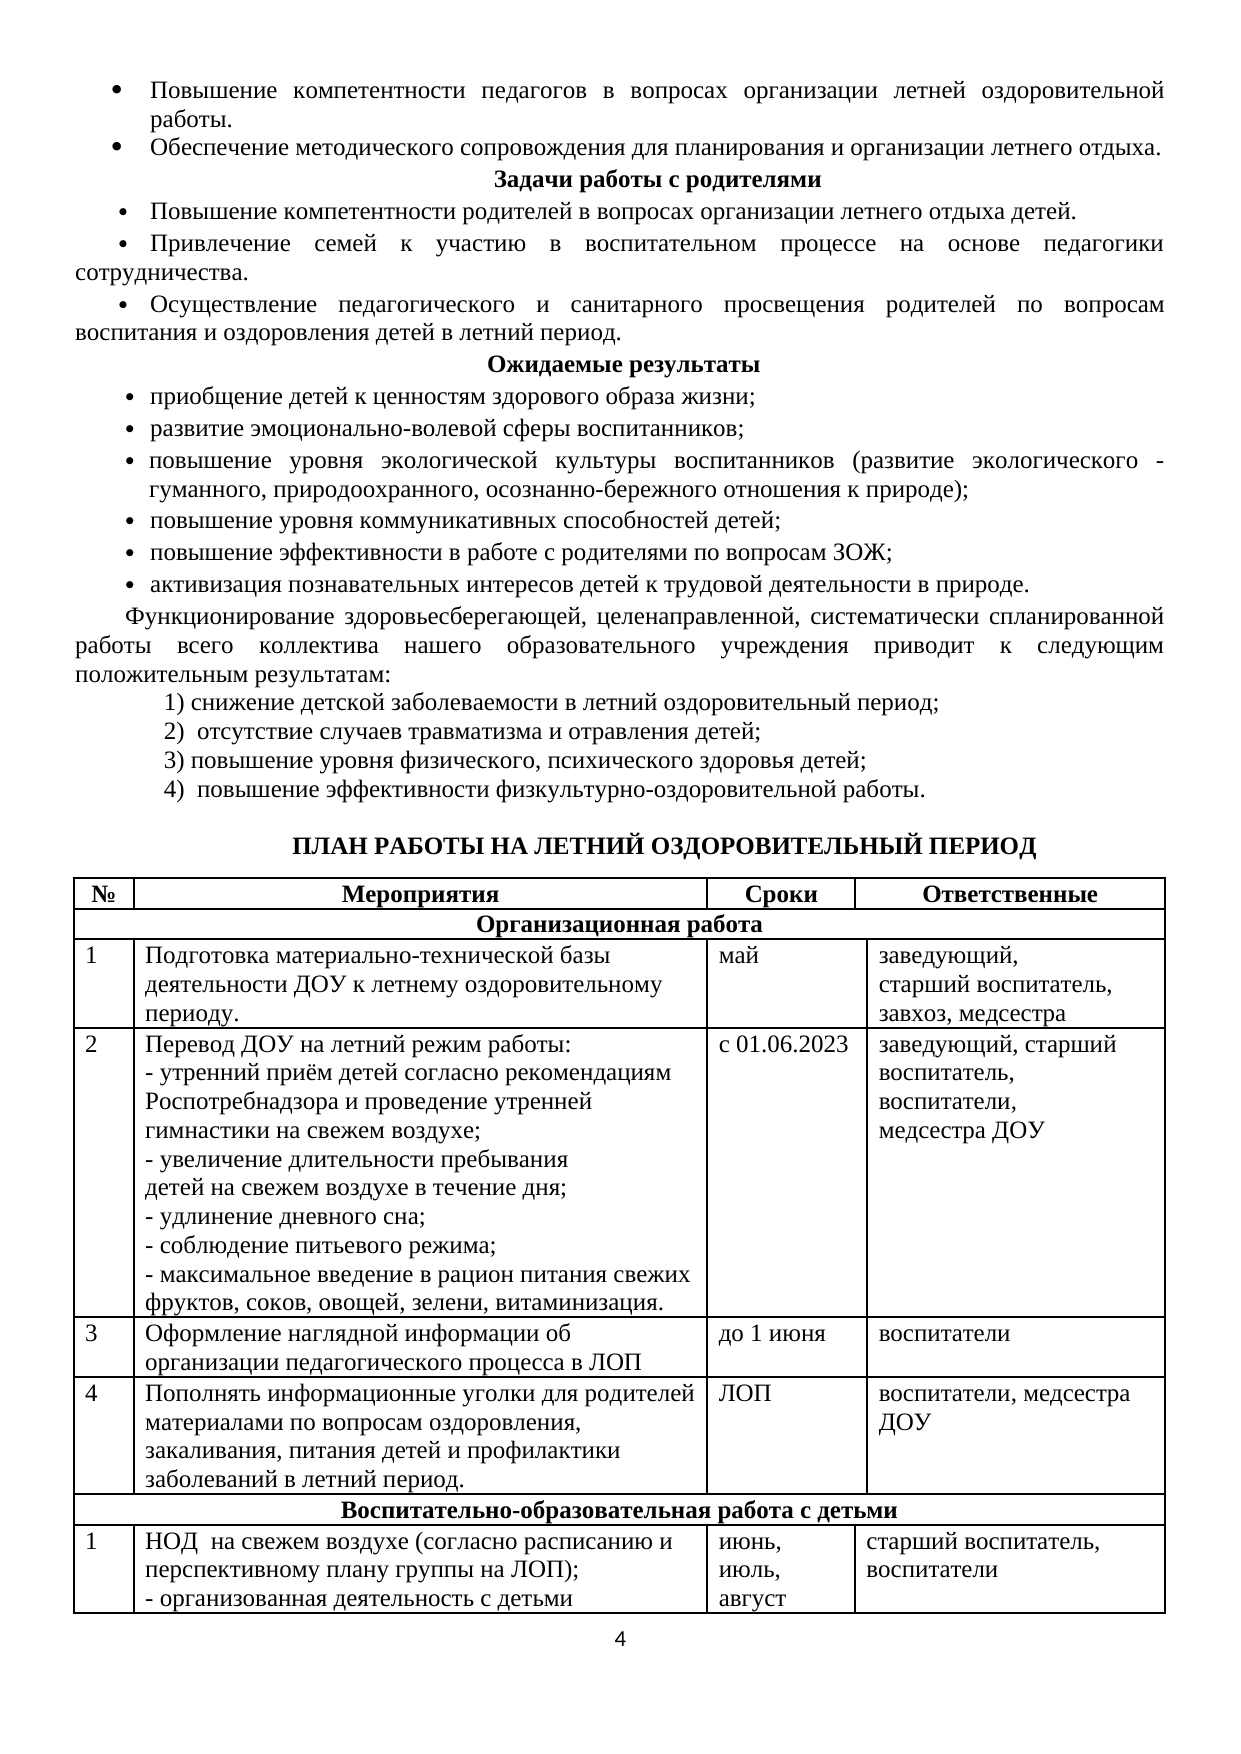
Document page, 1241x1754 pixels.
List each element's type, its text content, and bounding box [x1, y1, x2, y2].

table_cell 1 [75, 1526, 133, 1612]
table_cell Воспитательно-образовательная работа с детьми [75, 1495, 1164, 1524]
table_cell 1 [75, 940, 133, 1027]
table_cell воспитатели [868, 1318, 1164, 1376]
text ПЛАН РАБОТЫ НА ЛЕТНИЙ ОЗДОРОВИТЕЛЬНЫЙ ПЕРИОД [163, 831, 1165, 860]
list развитие эмоционально-волевой сферы воспитанников; [126, 413, 1165, 442]
text 2) отсутствие случаев травматизма и отравления детей; [163, 716, 1165, 745]
list активизация познавательных интересов детей к трудовой деятельности в природе. [126, 569, 1165, 598]
list Повышение компетентности педагогов в вопросах организации летней оздоровительной работы. [112, 75, 1165, 132]
table_header Сроки [708, 879, 854, 907]
list повышение эффективности в работе с родителями по вопросам ЗОЖ; [126, 537, 1165, 566]
list Повышение компетентности родителей в вопросах организации летнего отдыха детей. [75, 196, 1165, 225]
table_cell с 01.06.2023 [708, 1029, 866, 1316]
table_cell Пополнять информационные уголки для родителей материалами по вопросам оздоровления, закаливания, питания детей и профилактики заболеваний в летний период. [135, 1378, 706, 1493]
table_cell 4 [75, 1378, 133, 1493]
table_cell Оформление наглядной информации об организации педагогического процесса в ЛОП [135, 1318, 706, 1376]
table_cell Перевод ДОУ на летний режим работы: - утренний приём детей согласно рекомендациям Роспотребнадзора и проведение утренней гимнастики на свежем воздухе; - увеличение длительности пребывания детей на свежем воздухе в течение дня; - удлинение дневного сна; - соблюдение питьевого режима; - максимальное введение в рацион питания свежих фруктов, соков, овощей, зелени, витаминизация. [135, 1029, 706, 1316]
text Задачи работы с родителями [150, 164, 1165, 193]
table_cell май [708, 940, 866, 1027]
table_header Ответственные [856, 879, 1164, 907]
text 3) повышение уровня физического, психического здоровья детей; [163, 745, 1165, 774]
list повышение уровня коммуникативных способностей детей; [126, 506, 1165, 534]
table_cell до 1 июня [708, 1318, 866, 1376]
table_header № [75, 879, 133, 907]
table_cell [135, 1526, 706, 1612]
list Осуществление педагогического и санитарного просвещения родителей по вопросам воспитания и оздоровления детей в летний период. [75, 289, 1165, 346]
list Привлечение семей к участию в воспитательном процессе на основе педагогики сотрудничества. [75, 228, 1165, 286]
list Обеспечение методического сопровождения для планирования и организации летнего отдыха. [112, 132, 1165, 161]
table_cell ЛОП [708, 1378, 866, 1493]
table_cell Организационная работа [75, 910, 1164, 938]
list приобщение детей к ценностям здорового образа жизни; [126, 381, 1165, 410]
text Ожидаемые результаты [82, 349, 1165, 378]
table_cell заведующий, старший воспитатель, воспитатели, медсестра ДОУ [868, 1029, 1164, 1316]
text 1) снижение детской заболеваемости в летний оздоровительный период; [163, 687, 1165, 716]
table_cell 3 [75, 1318, 133, 1376]
table_cell 2 [75, 1029, 133, 1316]
table_cell воспитатели, медсестра ДОУ [868, 1378, 1164, 1493]
table_cell заведующий, старший воспитатель, завхоз, медсестра [868, 940, 1164, 1027]
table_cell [856, 1526, 1164, 1612]
text 4) повышение эффективности физкультурно-оздоровительной работы. [163, 774, 1165, 802]
table_header Мероприятия [135, 879, 706, 907]
table_cell Подготовка материально-технической базы деятельности ДОУ к летнему оздоровительному периоду. [135, 940, 706, 1027]
text Функционирование здоровьесберегающей, целенаправленной, систематически спланированной работы всего коллектива нашего образовательного учреждения приводит к следующим положительным результатам: [75, 601, 1165, 687]
table_cell июнь, июль, август [708, 1526, 854, 1612]
list повышение уровня экологической культуры воспитанников (развитие экологического - гуманного, природоохранного, осознанно-бережного отношения к природе); [126, 445, 1165, 502]
